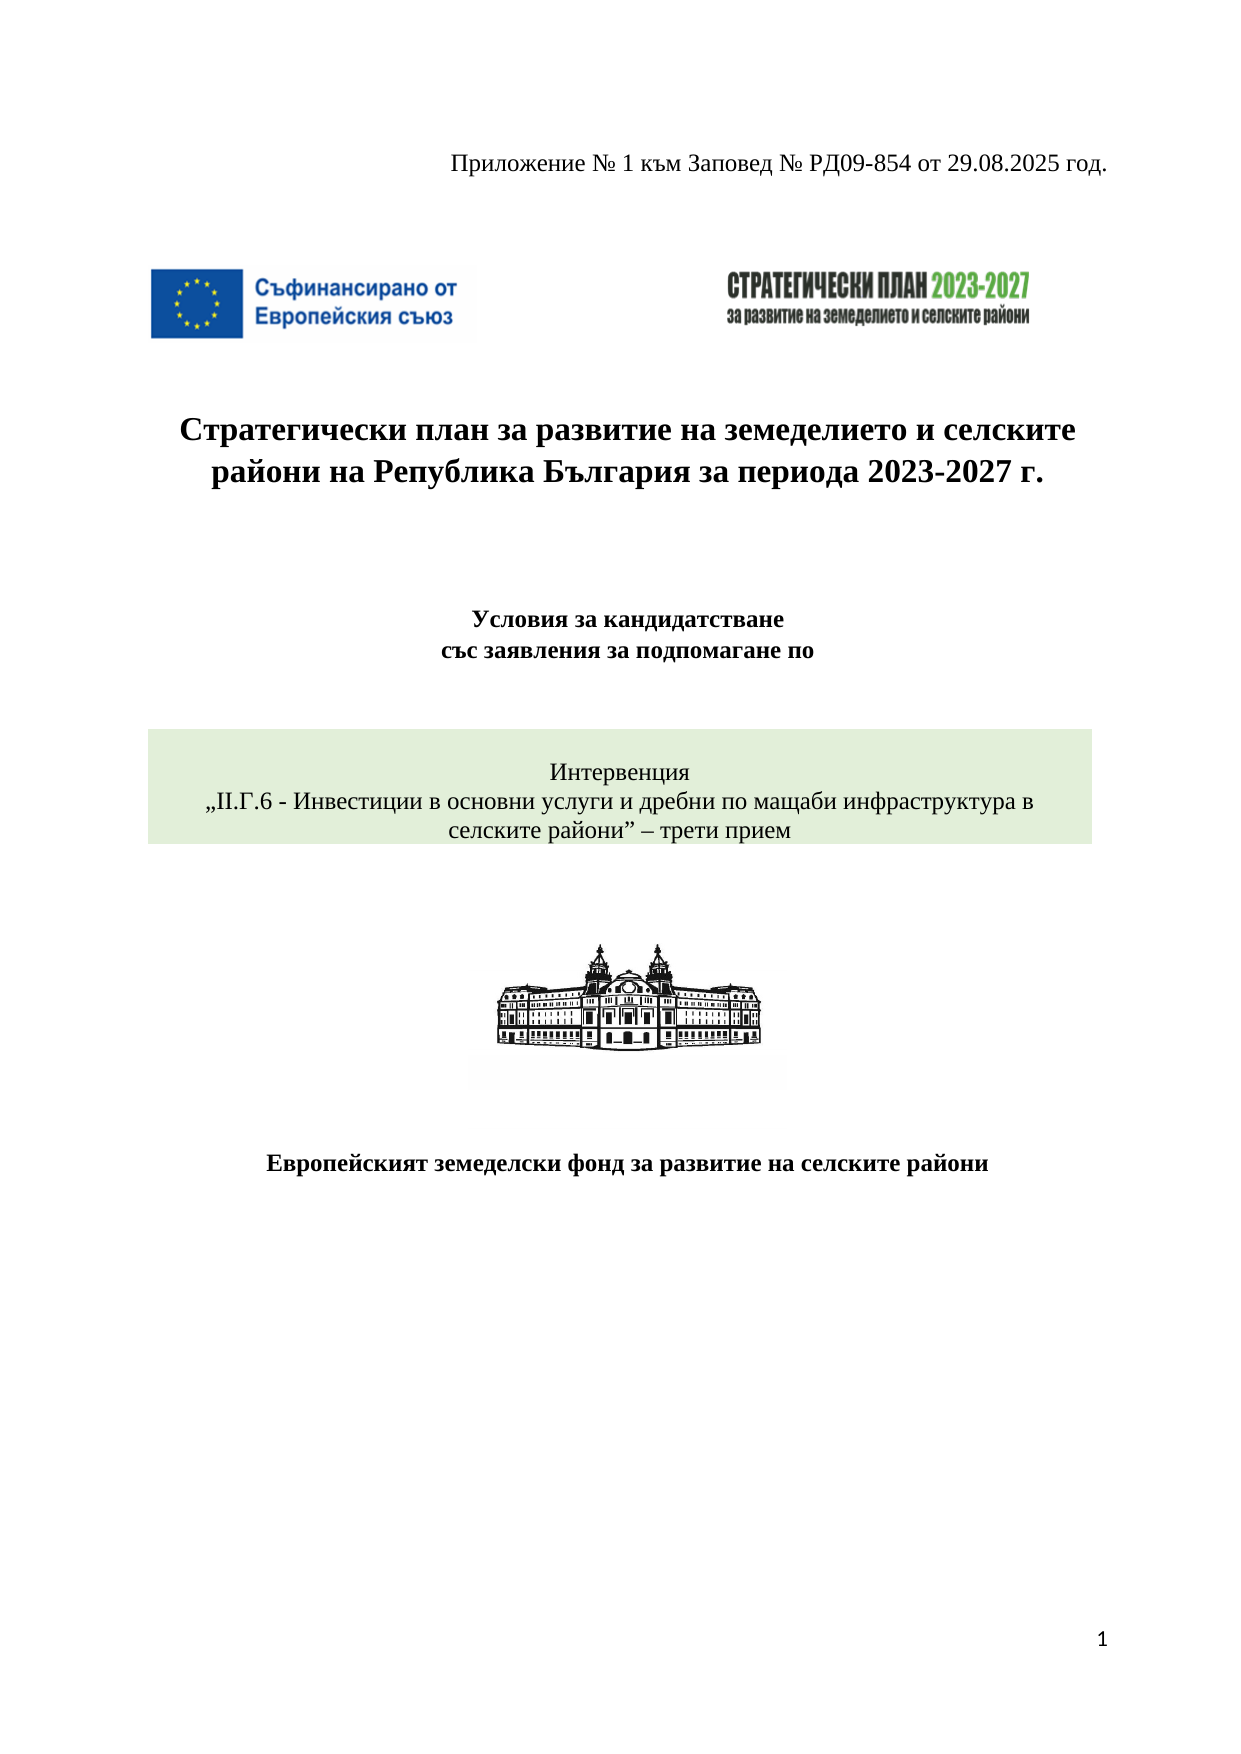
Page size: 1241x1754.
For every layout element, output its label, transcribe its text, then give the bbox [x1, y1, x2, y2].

picture [726, 253, 1030, 343]
picture [147, 265, 477, 343]
text Условия за кандидатстване [148, 604, 1107, 633]
text Приложение № 1 към Заповед № РД09-854 от 29.08.2025 год. [148, 148, 1107, 176]
table_header Интервенция „II.Г.6 - Инвестиции в основни услуги и дребни по мащаби инфраструктура в селските райони” – трети прием [148, 729, 1092, 844]
text Стратегически план за развитие на земеделието и селските райони на Република България за периода 2023-2027 г. [148, 410, 1107, 489]
text със заявления за подпомагане по [148, 636, 1107, 664]
text Европейският земеделски фонд за развитие на селските райони [148, 1148, 1107, 1177]
picture [468, 891, 787, 1129]
